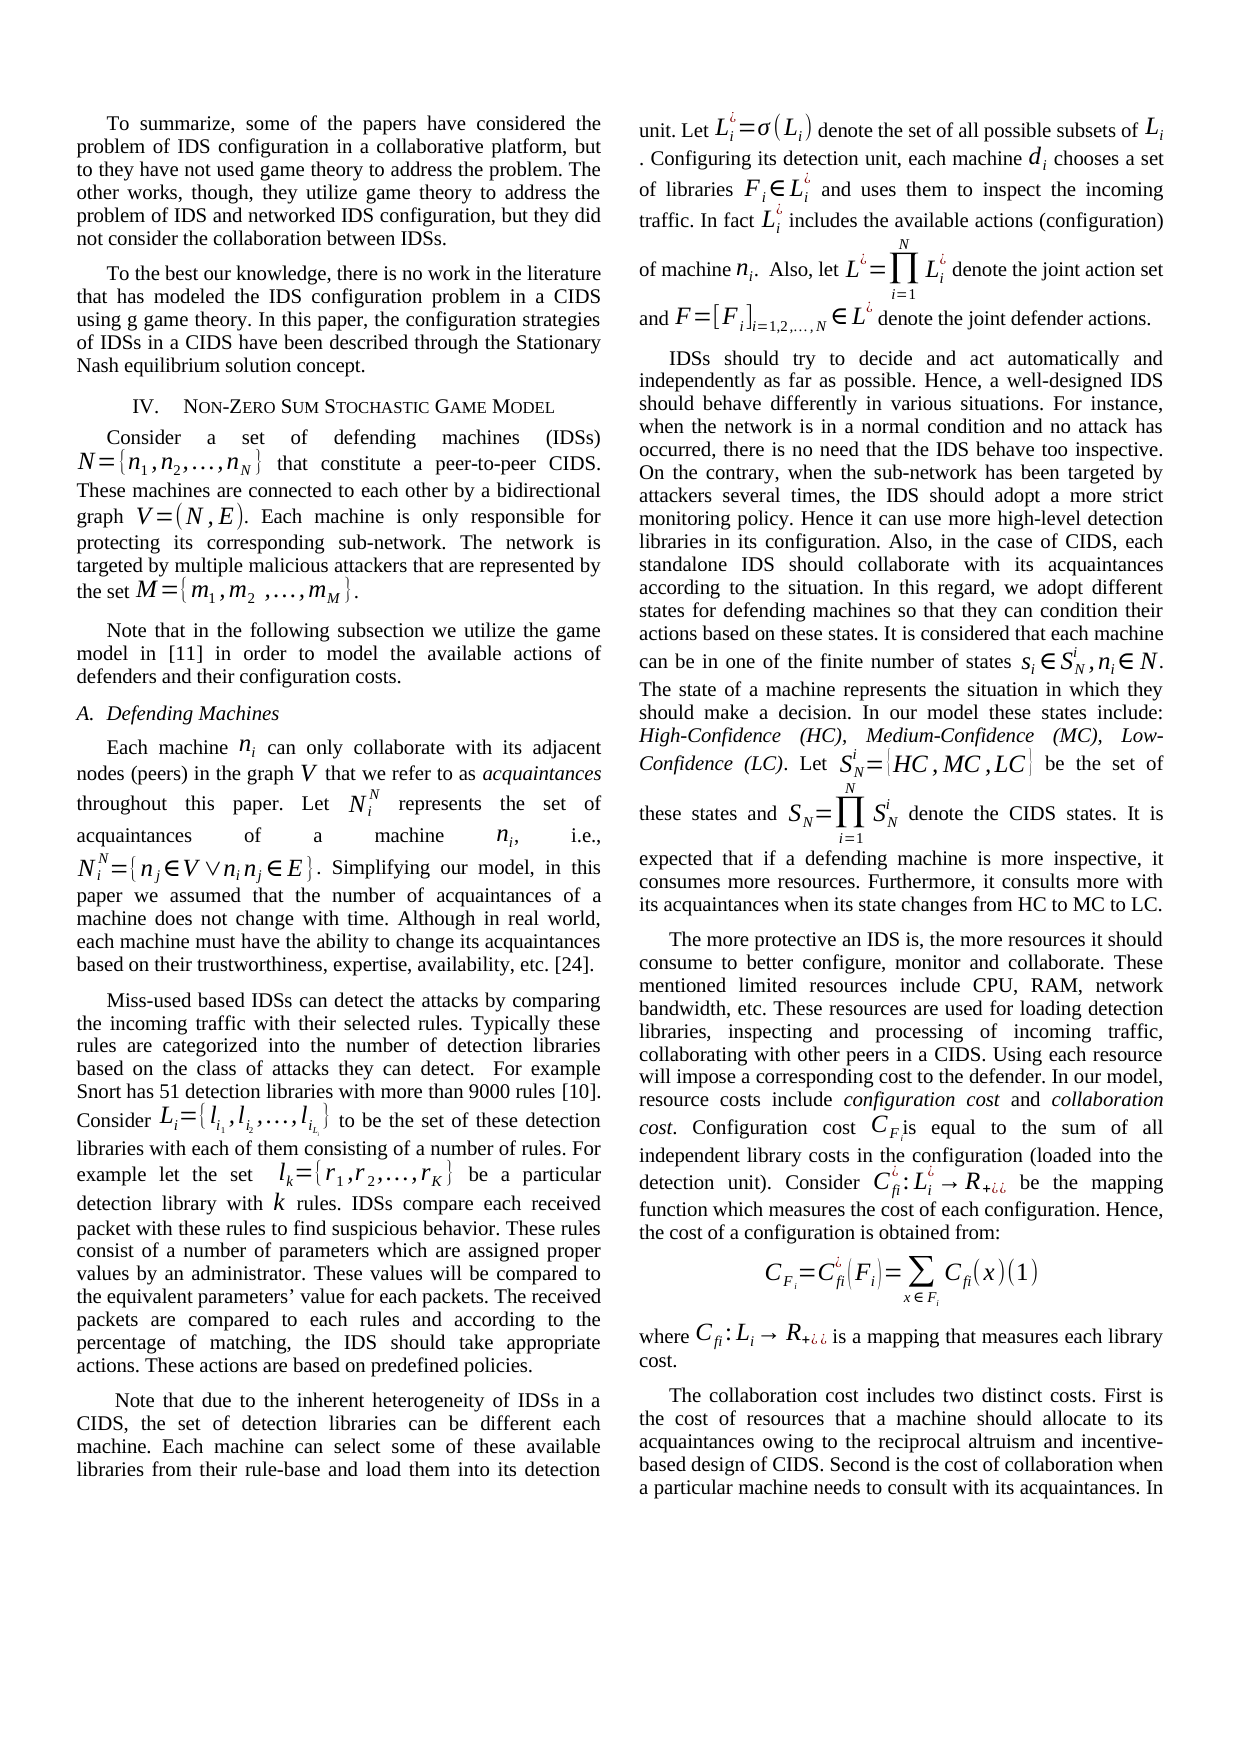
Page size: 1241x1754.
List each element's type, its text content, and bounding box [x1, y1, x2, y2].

subtitle Defending Machines [76, 700, 601, 724]
text where is a mapping that measures each library cost. [639, 1319, 1164, 1372]
subtitle Non-Zero Sum Stochastic Game Model [76, 393, 601, 418]
text Note that in the following subsection we utilize the game model in [11] in order to model the available actions of defenders and their configuration costs. [76, 619, 601, 688]
text Consider a set of defending machines (IDSs) that constitute a peer-to-peer CIDS. These machines are connected to each other by a bidirectional graph . Each machine is only responsible for protecting its corresponding sub-network. The network is targeted by multiple malicious attackers that are represented by the set . [76, 426, 601, 607]
text Note that due to the inherent heterogeneity of IDSs in a CIDS, the set of detection libraries can be different each machine. Each machine can select some of these available libraries from their rule-base and load them into its detection unit. Let denote the set of all possible subsets of . Configuring its detection unit, each machine chooses a set of libraries and uses them to inspect the incoming traffic. In fact includes the available actions (configuration) of machine . Also, let denote the joint action set and denote the joint defender actions. [639, 112, 1164, 334]
text To the best our knowledge, there is no work in the literature that has modeled the IDS configuration problem in a CIDS using g game theory. In this paper, the configuration strategies of IDSs in a CIDS have been described through the Stationary Nash equilibrium solution concept. [76, 262, 601, 377]
text To summarize, some of the papers have considered the problem of IDS configuration in a collaborative platform, but to they have not used game theory to address the problem. The other works, though, they utilize game theory to address the problem of IDS and networked IDS configuration, but they did not consider the collaboration between IDSs. [76, 112, 601, 250]
text IDSs should try to decide and act automatically and independently as far as possible. Hence, a well-designed IDS should behave differently in various situations. For instance, when the network is in a normal condition and no attack has occurred, there is no need that the IDS behave too inspective. On the contrary, when the sub-network has been targeted by attackers several times, the IDS should adopt a more strict monitoring policy. Hence it can use more high-level detection libraries in its configuration. Also, in the case of CIDS, each standalone IDS should collaborate with its acquaintances according to the situation. In this regard, we adopt different states for defending machines so that they can condition their actions based on these states. It is considered that each machine can be in one of the finite number of states . The state of a machine represents the situation in which they should make a decision. In our model these states include: High-Confidence (HC), Medium-Confidence (MC), Low-Confidence (LC). Let be the set of these states and denote the CIDS states. It is expected that if a defending machine is more inspective, it consumes more resources. Furthermore, it consults more with its acquaintances when its state changes from HC to MC to LC. [639, 347, 1164, 916]
text Miss-used based IDSs can detect the attacks by comparing the incoming traffic with their selected rules. Typically these rules are categorized into the number of detection libraries based on the class of attacks they can detect. For example Snort has 51 detection libraries with more than 9000 rules [10]. Consider to be the set of these detection libraries with each of them consisting of a number of rules. For example let the set be a particular detection library with rules. IDSs compare each received packet with these rules to find suspicious behavior. These rules consist of a number of parameters which are assigned proper values by an administrator. These values will be compared to the equivalent parameters’ value for each packets. The received packets are compared to each rules and according to the percentage of matching, the IDS should take appropriate actions. These actions are based on predefined policies. [76, 989, 601, 1377]
text Note that due to the inherent heterogeneity of IDSs in a CIDS, the set of detection libraries can be different each machine. Each machine can select some of these available libraries from their rule-base and load them into its detection unit. Let denote the set of all possible subsets of . Configuring its detection unit, each machine chooses a set of libraries and uses them to inspect the incoming traffic. In fact includes the available actions (configuration) of machine . Also, let denote the joint action set and denote the joint defender actions. [76, 1389, 601, 1481]
text The more protective an IDS is, the more resources it should consume to better configure, monitor and collaborate. These mentioned limited resources include CPU, RAM, network bandwidth, etc. These resources are used for loading detection libraries, inspecting and processing of incoming traffic, collaborating with other peers in a CIDS. Using each resource will impose a corresponding cost to the defender. In our model, resource costs include configuration cost and collaboration cost. Configuration cost is equal to the sum of all independent library costs in the configuration (loaded into the detection unit). Consider be the mapping function which measures the cost of each configuration. Hence, the cost of a configuration is obtained from: [639, 928, 1164, 1244]
text Each machine can only collaborate with its adjacent nodes (peers) in the graph that we refer to as acquaintances throughout this paper. Let represents the set of acquaintances of a machine , i.e., . Simplifying our model, in this paper we assumed that the number of acquaintances of a machine does not change with time. Although in real world, each machine must have the ability to change its acquaintances based on their trustworthiness, expertise, availability, etc. [24]. [76, 731, 601, 976]
